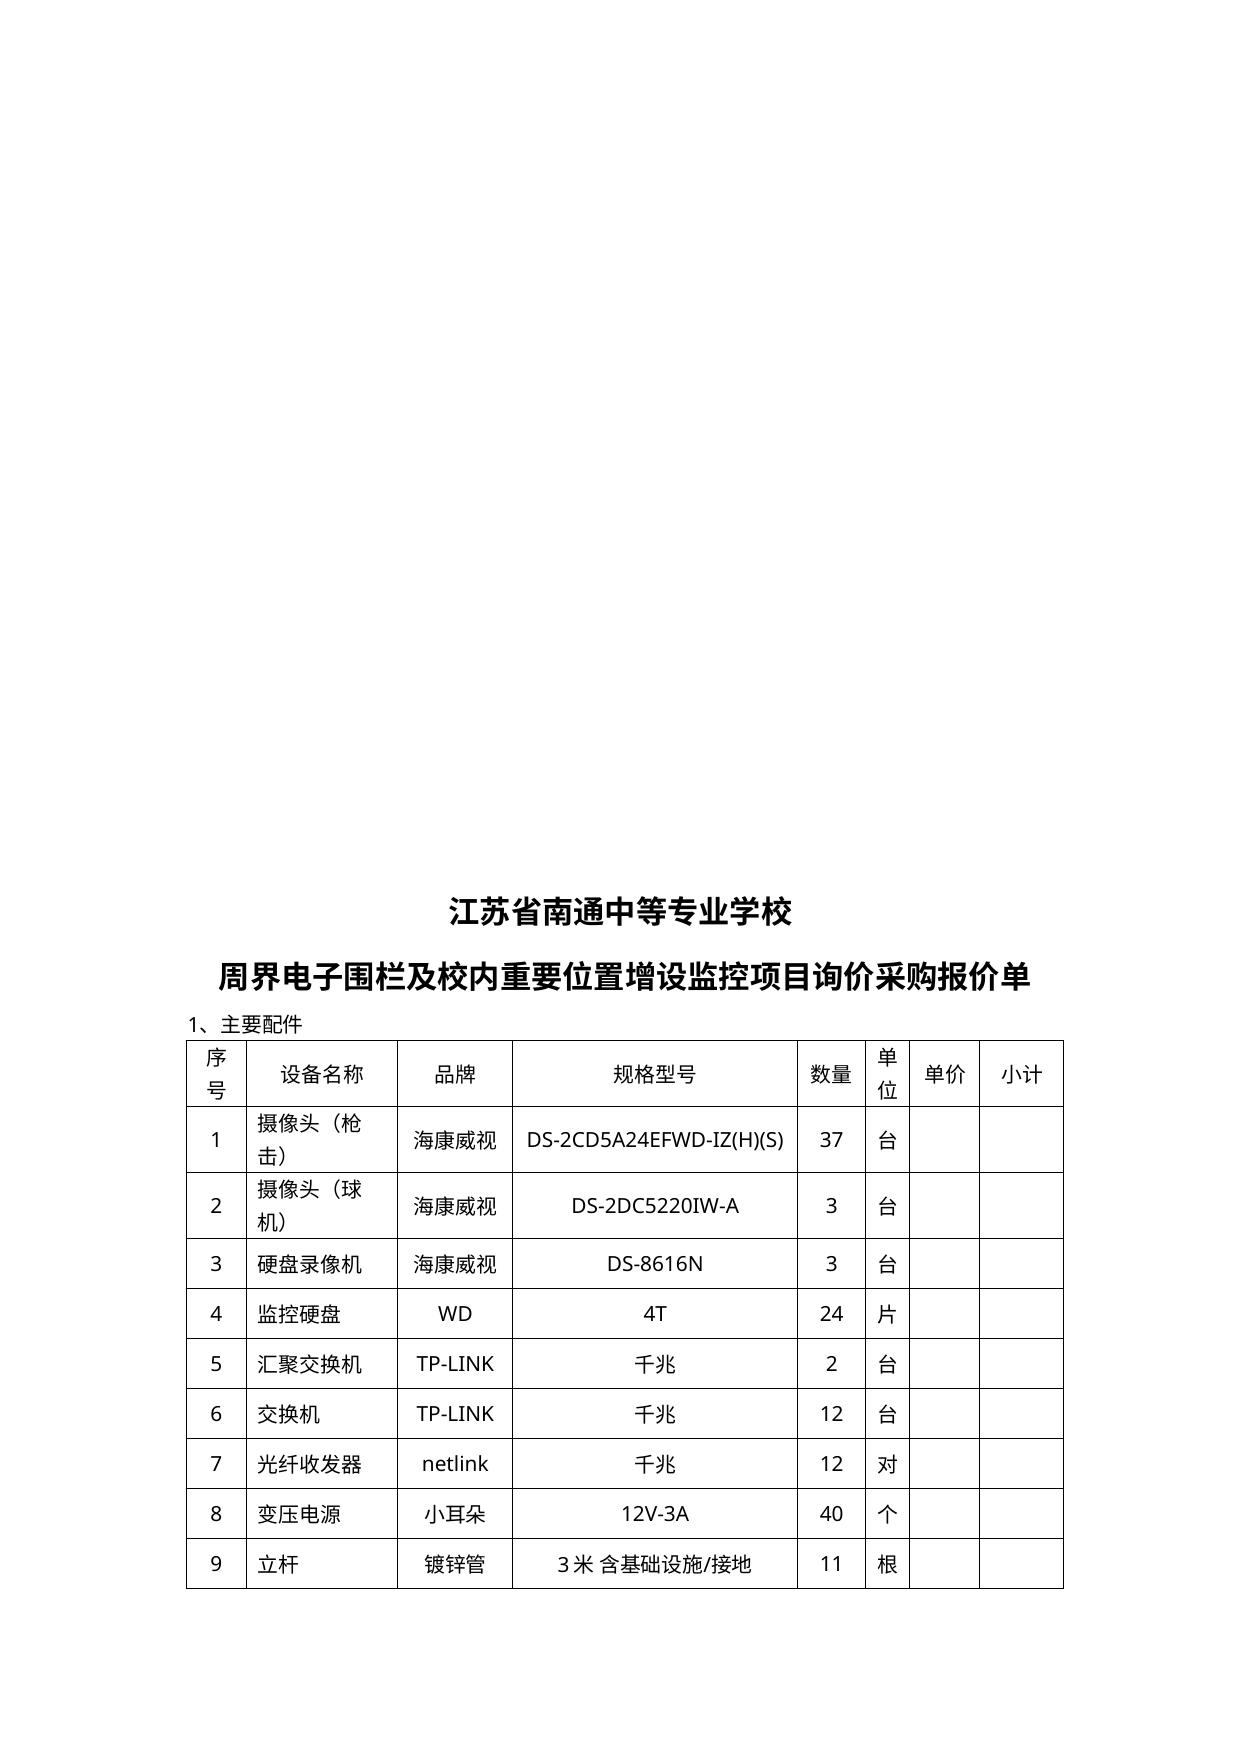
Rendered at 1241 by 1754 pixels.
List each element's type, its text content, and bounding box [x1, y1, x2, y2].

table_cell [980, 1439, 1063, 1488]
table_header 单价 [910, 1041, 979, 1106]
table_cell 12 [798, 1389, 865, 1438]
table_cell [910, 1339, 979, 1388]
table_header 规格型号 [513, 1041, 797, 1106]
table_cell [980, 1539, 1063, 1588]
table_cell [910, 1389, 979, 1438]
table_cell [910, 1107, 979, 1172]
table_cell 小耳朵 [398, 1489, 512, 1538]
table_header 小计 [980, 1041, 1063, 1106]
table_cell 9 [187, 1539, 246, 1588]
table_cell 根 [866, 1539, 909, 1588]
table_cell netlink [398, 1439, 512, 1488]
table_cell 2 [798, 1339, 865, 1388]
table_cell 1 [187, 1107, 246, 1172]
text 江苏省南通中等专业学校 [187, 877, 1053, 942]
table_cell [980, 1489, 1063, 1538]
table_cell [910, 1239, 979, 1288]
table_cell 对 [866, 1439, 909, 1488]
table_cell 海康威视 [398, 1239, 512, 1288]
table_cell 千兆 [513, 1339, 797, 1388]
table_cell 12 [798, 1439, 865, 1488]
table_cell 摄像头（球机） [247, 1173, 397, 1238]
table_header 单位 [866, 1041, 909, 1106]
table_cell 变压电源 [247, 1489, 397, 1538]
table_header 品牌 [398, 1041, 512, 1106]
table_cell 千兆 [513, 1439, 797, 1488]
table_cell 2 [187, 1173, 246, 1238]
table_cell 24 [798, 1289, 865, 1338]
table_cell [910, 1173, 979, 1238]
table_cell 7 [187, 1439, 246, 1488]
table_cell 硬盘录像机 [247, 1239, 397, 1288]
table_cell 立杆 [247, 1539, 397, 1588]
table_cell 37 [798, 1107, 865, 1172]
table_cell 光纤收发器 [247, 1439, 397, 1488]
table_cell [910, 1289, 979, 1338]
table_cell 台 [866, 1173, 909, 1238]
table_cell 片 [866, 1289, 909, 1338]
table_cell 含基础设施/接地 [513, 1539, 797, 1588]
text 周界电子围栏及校内重要位置增设监控项目询价采购报价单 [187, 942, 1053, 1007]
table_cell [910, 1489, 979, 1538]
table_cell [980, 1339, 1063, 1388]
table_cell [910, 1439, 979, 1488]
table_cell 台 [866, 1107, 909, 1172]
table_cell 摄像头（枪击） [247, 1107, 397, 1172]
table_cell 6 [187, 1389, 246, 1438]
text 1、主要配件 [187, 1007, 1053, 1039]
table_cell 4T [513, 1289, 797, 1338]
table_cell 个 [866, 1489, 909, 1538]
table_cell 台 [866, 1239, 909, 1288]
table_cell 千兆 [513, 1389, 797, 1438]
table_cell 海康威视 [398, 1173, 512, 1238]
table_cell 台 [866, 1339, 909, 1388]
table_cell 8 [187, 1489, 246, 1538]
table_cell 3 [187, 1239, 246, 1288]
table_cell 11 [798, 1539, 865, 1588]
table_cell DS-2DC5220IW-A [513, 1173, 797, 1238]
table_header 序号 [187, 1041, 246, 1106]
table_cell 12V [513, 1489, 797, 1538]
table_cell TP-LINK [398, 1389, 512, 1438]
table_cell 4 [187, 1289, 246, 1338]
table_cell 5 [187, 1339, 246, 1388]
table_cell 汇聚交换机 [247, 1339, 397, 1388]
table_cell [980, 1173, 1063, 1238]
table_cell DS-8616N [513, 1239, 797, 1288]
table_cell 海康威视 [398, 1107, 512, 1172]
table_cell [980, 1107, 1063, 1172]
table_cell 监控硬盘 [247, 1289, 397, 1338]
table_cell 交换机 [247, 1389, 397, 1438]
table_cell 台 [866, 1389, 909, 1438]
table_cell 镀锌管 [398, 1539, 512, 1588]
table_header 数量 [798, 1041, 865, 1106]
table_cell 3 [798, 1239, 865, 1288]
table_cell WD [398, 1289, 512, 1338]
table_cell 3 [798, 1173, 865, 1238]
table_cell 40 [798, 1489, 865, 1538]
table_cell [910, 1539, 979, 1588]
table_cell DS-2CD24EFWD-IZ(H)(S) [513, 1107, 797, 1172]
table_cell [980, 1239, 1063, 1288]
table_cell TP-LINK [398, 1339, 512, 1388]
table_header 设备名称 [247, 1041, 397, 1106]
table_cell [980, 1389, 1063, 1438]
table_cell [980, 1289, 1063, 1338]
